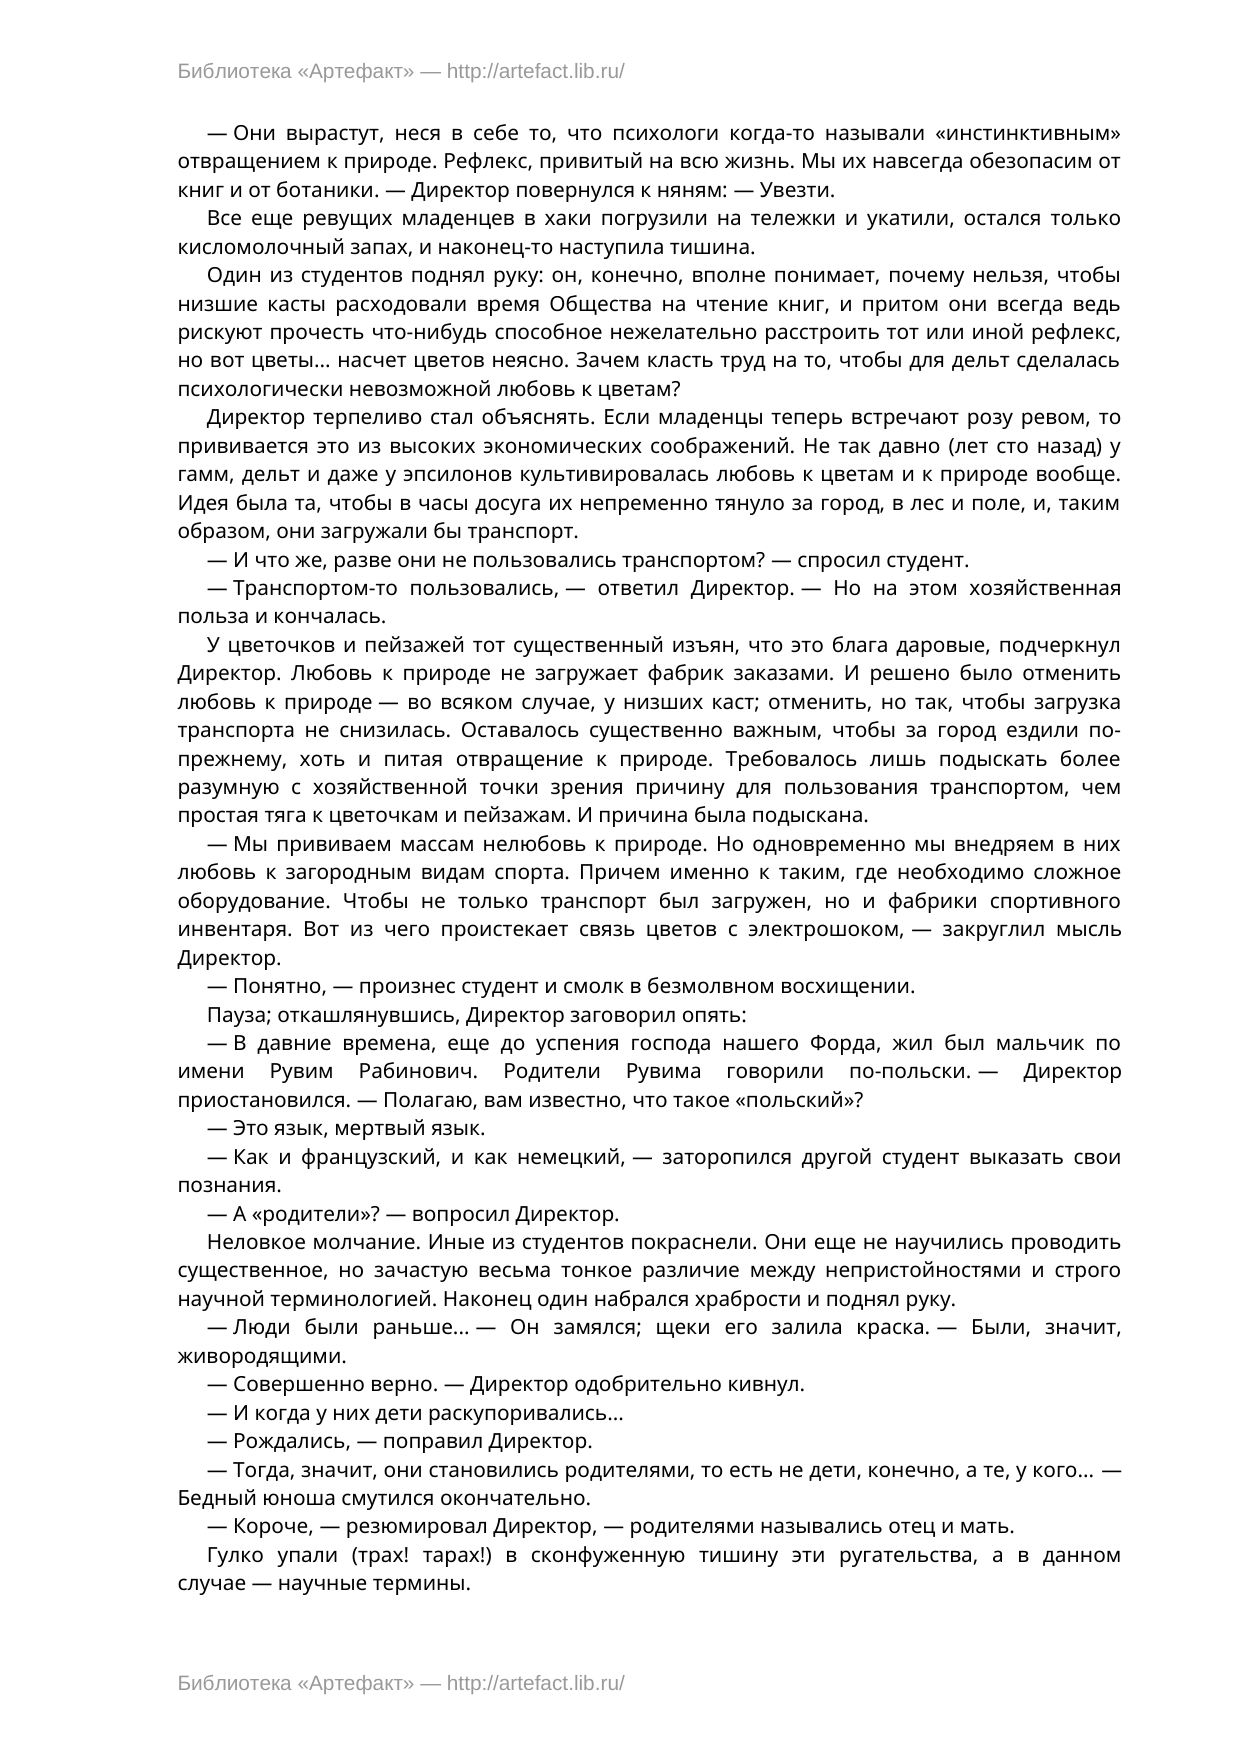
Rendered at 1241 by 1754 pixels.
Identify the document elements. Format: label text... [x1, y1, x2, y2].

text — Как и французский, и как немецкий, — заторопился другой студент выказать свои познания. [177, 1142, 1122, 1199]
text — И что же, разве они не пользовались транспортом? — спросил студент. [177, 545, 1122, 573]
text Неловкое молчание. Иные из студентов покраснели. Они еще не научились проводить существенное, но зачастую весьма тонкое различие между непристойностями и строго научной терминологией. Наконец один набрался храбрости и поднял руку. [177, 1227, 1122, 1312]
text Гулко упали (трах! тарах!) в сконфуженную тишину эти ругательства, а в данном случае — научные термины. [177, 1540, 1122, 1597]
text Пауза; откашлянувшись, Директор заговорил опять: [177, 1000, 1122, 1028]
text — Транспортом-то пользовались, — ответил Директор. — Но на этом хозяйственная польза и кончалась. [177, 573, 1122, 630]
text — Короче, — резюмировал Директор, — родителями назывались отец и мать. [177, 1512, 1122, 1540]
text — Люди были раньше... — Он замялся; щеки его залила краска. — Были, значит, живородящими. [177, 1312, 1122, 1369]
text — Мы прививаем массам нелюбовь к природе. Но одновременно мы внедряем в них любовь к загородным видам спорта. Причем именно к таким, где необходимо сложное оборудование. Чтобы не только транспорт был загружен, но и фабрики спортивного инвентаря. Вот из чего проистекает связь цветов с электрошоком, — закруглил мысль Директор. [177, 829, 1122, 971]
text — Тогда, значит, они становились родителями, то есть не дети, конечно, а те, у кого... — Бедный юноша смутился окончательно. [177, 1455, 1122, 1512]
text Один из студентов поднял руку: он, конечно, вполне понимает, почему нельзя, чтобы низшие касты расходовали время Общества на чтение книг, и притом они всегда ведь рискуют прочесть что-нибудь способное нежелательно расстроить тот или иной рефлекс, но вот цветы... насчет цветов неясно. Зачем класть труд на то, чтобы для дельт сделалась психологически невозможной любовь к цветам? [177, 260, 1122, 402]
text — Понятно, — произнес студент и смолк в безмолвном восхищении. [177, 971, 1122, 1000]
text — Они вырастут, неся в себе то, что психологи когда-то называли «инстинктивным» отвращением к природе. Рефлекс, привитый на всю жизнь. Мы их навсегда обезопасим от книг и от ботаники. — Директор повернулся к няням: — Увезти. [177, 118, 1122, 203]
text У цветочков и пейзажей тот существенный изъян, что это блага даровые, подчеркнул Директор. Любовь к природе не загружает фабрик заказами. И решено было отменить любовь к природе — во всяком случае, у низших каст; отменить, но так, чтобы загрузка транспорта не снизилась. Оставалось существенно важным, чтобы за город ездили по-прежнему, хоть и питая отвращение к природе. Требовалось лишь подыскать более разумную с хозяйственной точки зрения причину для пользования транспортом, чем простая тяга к цветочкам и пейзажам. И причина была подыскана. [177, 630, 1122, 829]
text — Это язык, мертвый язык. [177, 1113, 1122, 1142]
text — И когда у них дети раскупоривались... [177, 1398, 1122, 1426]
text — В давние времена, еще до успения господа нашего Форда, жил был мальчик по имени Рувим Рабинович. Родители Рувима говорили по-польски. — Директор приостановился. — Полагаю, вам известно, что такое «польский»? [177, 1028, 1122, 1113]
text Директор терпеливо стал объяснять. Если младенцы теперь встречают розу ревом, то прививается это из высоких экономических соображений. Не так давно (лет сто назад) у гамм, дельт и даже у эпсилонов культивировалась любовь к цветам и к природе вообще. Идея была та, чтобы в часы досуга их непременно тянуло за город, в лес и поле, и, таким образом, они загружали бы транспорт. [177, 402, 1122, 545]
text — Совершенно верно. — Директор одобрительно кивнул. [177, 1369, 1122, 1398]
text Все еще ревущих младенцев в хаки погрузили на тележки и укатили, остался только кисломолочный запах, и наконец-то наступила тишина. [177, 203, 1122, 260]
text — Рождались, — поправил Директор. [177, 1426, 1122, 1455]
text — А «родители»? — вопросил Директор. [177, 1199, 1122, 1227]
